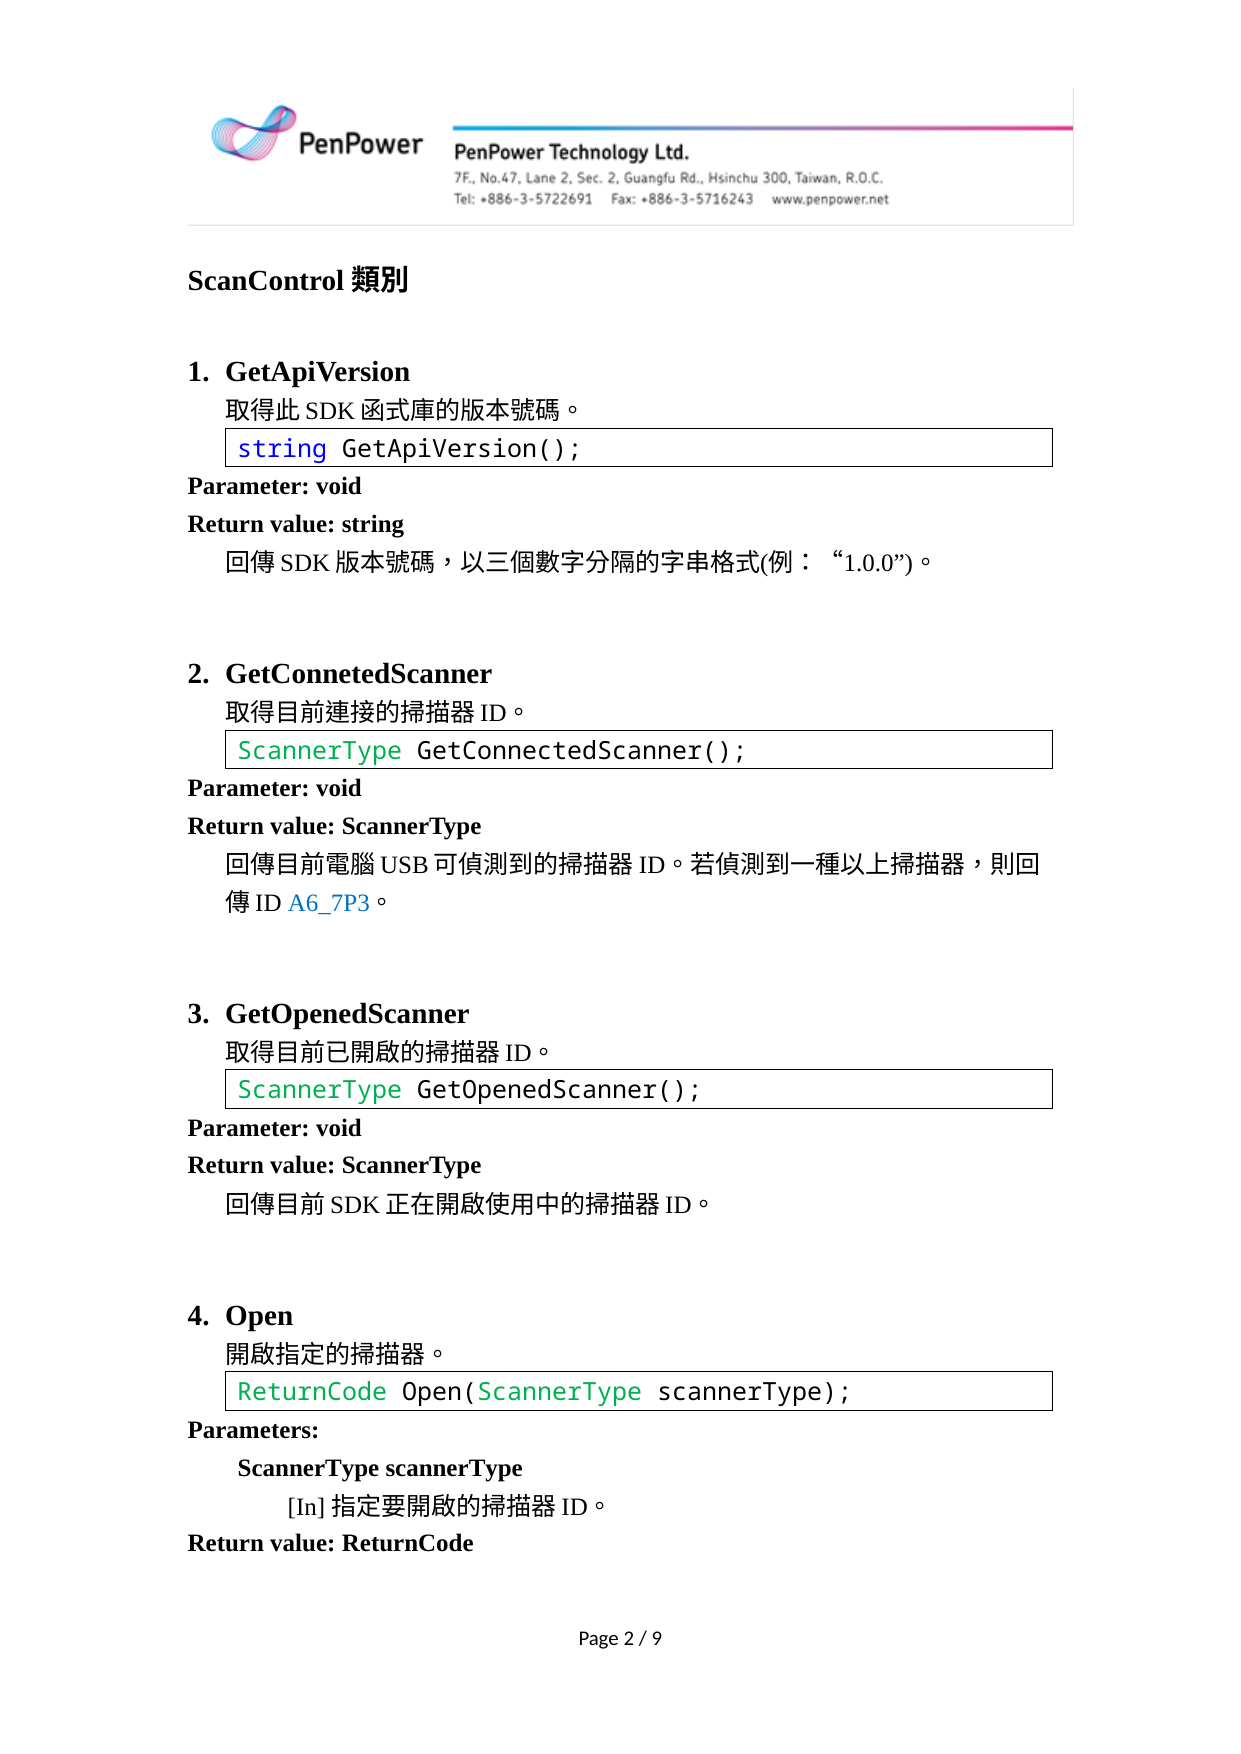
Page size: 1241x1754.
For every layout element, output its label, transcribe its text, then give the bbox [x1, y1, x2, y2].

list GetConnetedScanner [187, 654, 1053, 692]
text Parameter: void [187, 467, 1053, 504]
table_header ScannerType GetConnectedScanner(); [226, 731, 1052, 768]
text 取得目前已開啟的掃描器ID。 [187, 1032, 1053, 1069]
table_header ReturnCode Open(ScannerType scannerType); [226, 1372, 1052, 1410]
list Open [187, 1296, 1053, 1334]
text 開啟指定的掃描器。 [225, 1334, 1053, 1371]
picture [187, 88, 1075, 227]
text Return value: ScannerType [187, 1146, 1053, 1184]
table_header string GetApiVersion(); [226, 429, 1052, 466]
text ScannerType scannerType [187, 1448, 1053, 1486]
list 回傳SDK版本號碼，以三個數字分隔的字串格式(例：“1.0.0”)。 [225, 542, 1053, 579]
text 回傳目前電腦USB可偵測到的掃描器ID。若偵測到一種以上掃描器，則回傳ID A6_7P3。 [225, 844, 1053, 919]
list GetOpenedScanner [187, 994, 1053, 1032]
text Parameters: [187, 1411, 1053, 1448]
list 回傳目前SDK正在開啟使用中的掃描器ID。 [225, 1184, 1053, 1221]
text 取得此SDK函式庫的版本號碼。 [187, 390, 1053, 427]
text Return value: string [187, 504, 1053, 542]
text Parameter: void [187, 1109, 1053, 1146]
list GetApiVersion [187, 352, 1053, 390]
table_header ScannerType GetOpenedScanner(); [226, 1070, 1052, 1108]
text 取得目前連接的掃描器ID。 [187, 692, 1053, 729]
text Return value: ReturnCode [187, 1523, 1053, 1561]
text [In] 指定要開啟的掃描器ID。 [237, 1486, 1053, 1523]
text Return value: ScannerType [187, 807, 1053, 844]
text ScanControl 類別 [187, 240, 1053, 315]
text Parameter: void [187, 769, 1053, 807]
